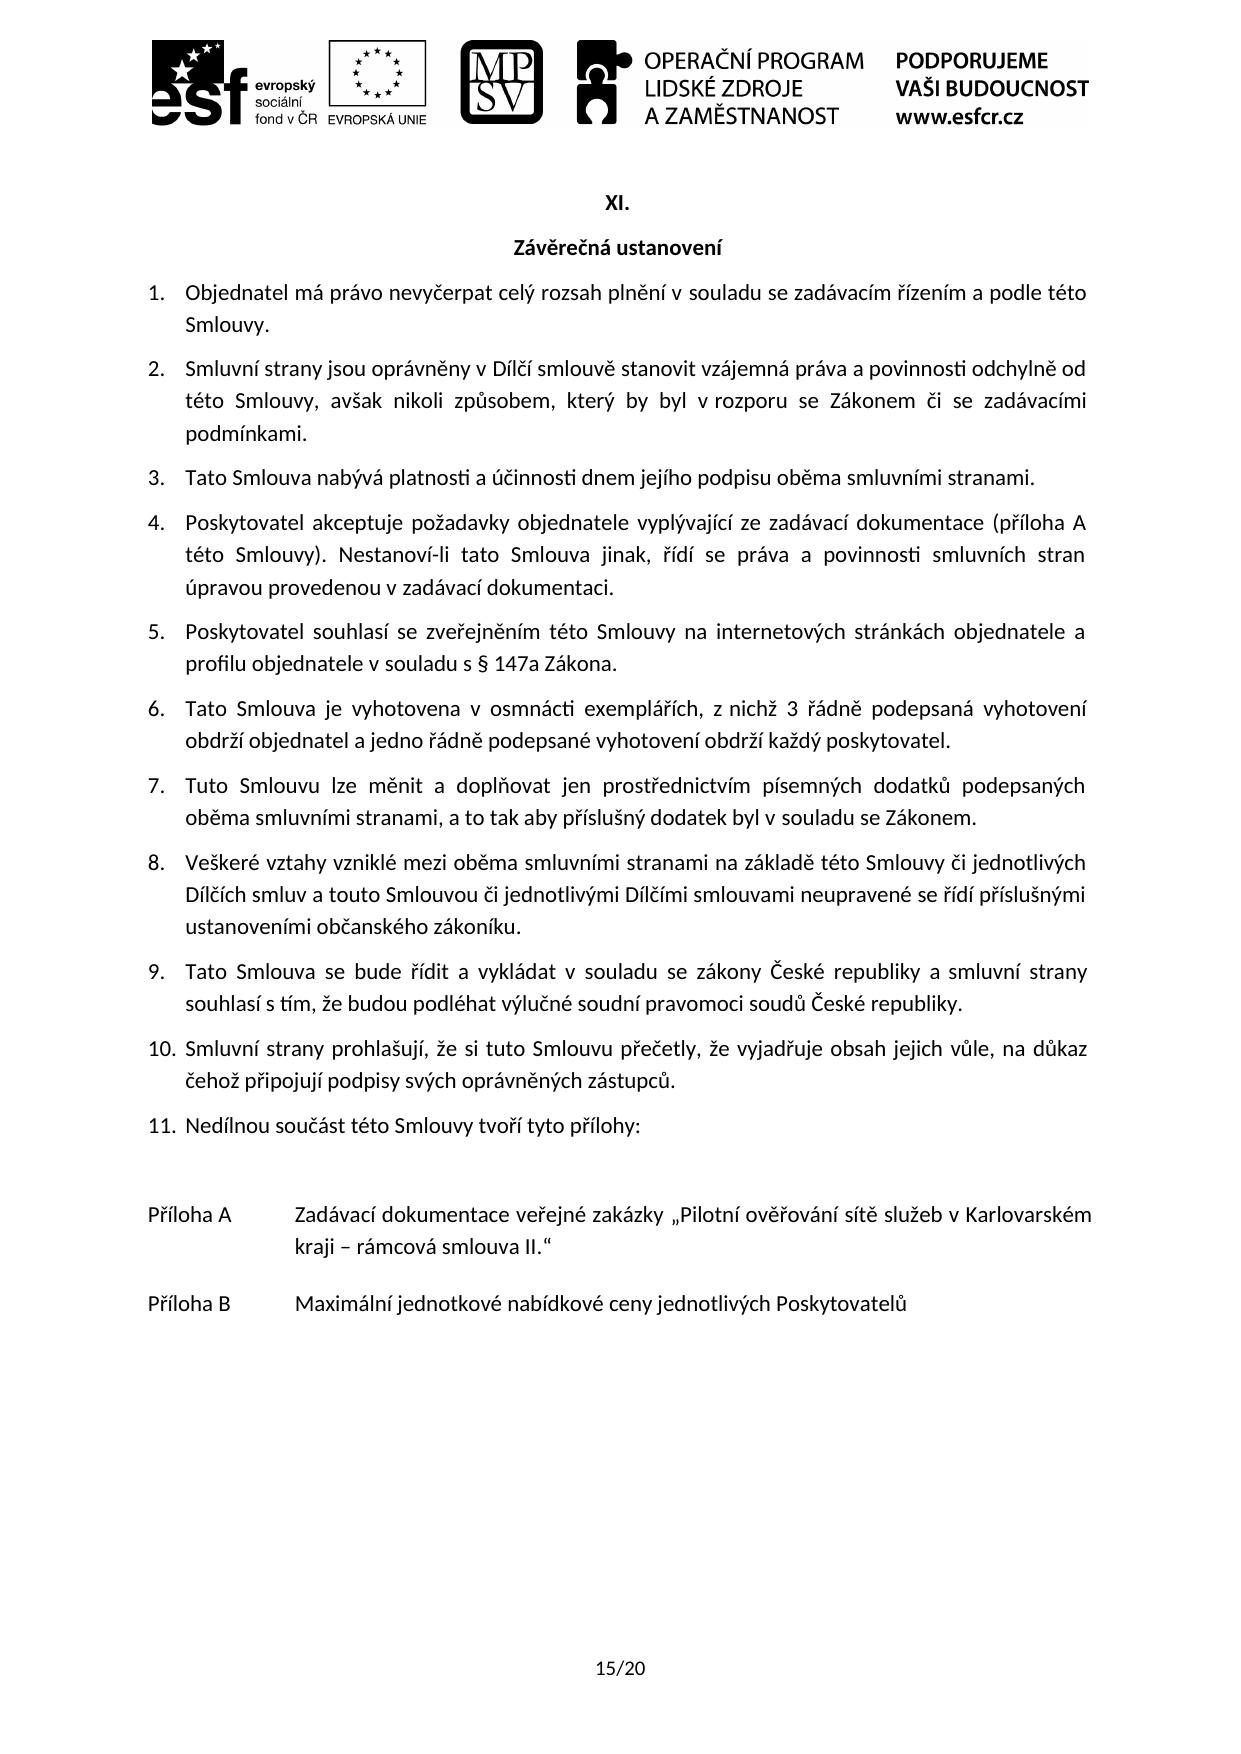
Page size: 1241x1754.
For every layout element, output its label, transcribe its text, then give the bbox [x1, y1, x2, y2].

list Smluvní strany prohlašují, že si tuto Smlouvu přečetly, že vyjadřuje obsah jejich vůle, na důkaz čehož připojují podpisy svých oprávněných zástupců. [148, 1034, 1087, 1094]
text Příloha B Maximální jednotkové nabídkové ceny jednotlivých Poskytovatelů [148, 1289, 1092, 1317]
list Objednatel má právo nevyčerpat celý rozsah plnění v souladu se zadávacím řízením a podle této Smlouvy. [148, 278, 1087, 338]
list Tato Smlouva se bude řídit a vykládat v souladu se zákony České republiky a smluvní strany souhlasí s tím, že budou podléhat výlučné soudní pravomoci soudů České republiky. [148, 957, 1087, 1017]
list Poskytovatel akceptuje požadavky objednatele vyplývající ze zadávací dokumentace (příloha A této Smlouvy). Nestanoví-li tato Smlouva jinak, řídí se práva a povinnosti smluvních stran úpravou provedenou v zadávací dokumentaci. [148, 508, 1087, 601]
picture [152, 40, 1089, 130]
list Tato Smlouva je vyhotovena v osmnácti exemplářích, z nichž 3 řádně podepsaná vyhotovení obdrží objednatel a jedno řádně podepsané vyhotovení obdrží každý poskytovatel. [148, 694, 1087, 754]
list Tuto Smlouvu lze měnit a doplňovat jen prostřednictvím písemných dodatků podepsaných oběma smluvními stranami, a to tak aby příslušný dodatek byl v souladu se Zákonem. [148, 771, 1087, 831]
list Veškeré vztahy vzniklé mezi oběma smluvními stranami na základě této Smlouvy či jednotlivých Dílčích smluv a touto Smlouvou či jednotlivými Dílčími smlouvami neupravené se řídí příslušnými ustanoveními občanského zákoníku. [148, 848, 1087, 940]
list Poskytovatel souhlasí se zveřejněním této Smlouvy na internetových stránkách objednatele a profilu objednatele v souladu s § 147a Zákona. [148, 617, 1087, 677]
list Tato Smlouva nabývá platnosti a účinnosti dnem jejího podpisu oběma smluvními stranami. [148, 463, 1087, 492]
list Nedílnou součást této Smlouvy tvoří tyto přílohy: [148, 1111, 1087, 1139]
text Příloha A Zadávací dokumentace veřejné zakázky „Pilotní ověřování sítě služeb v Karlovarském kraji – rámcová smlouva II.“ [148, 1200, 1092, 1260]
text XI. [148, 188, 1087, 216]
text Závěrečná ustanovení [148, 233, 1087, 261]
list Smluvní strany jsou oprávněny v Dílčí smlouvě stanovit vzájemná práva a povinnosti odchylně od této Smlouvy, avšak nikoli způsobem, který by byl v rozporu se Zákonem či se zadávacími podmínkami. [148, 354, 1087, 447]
